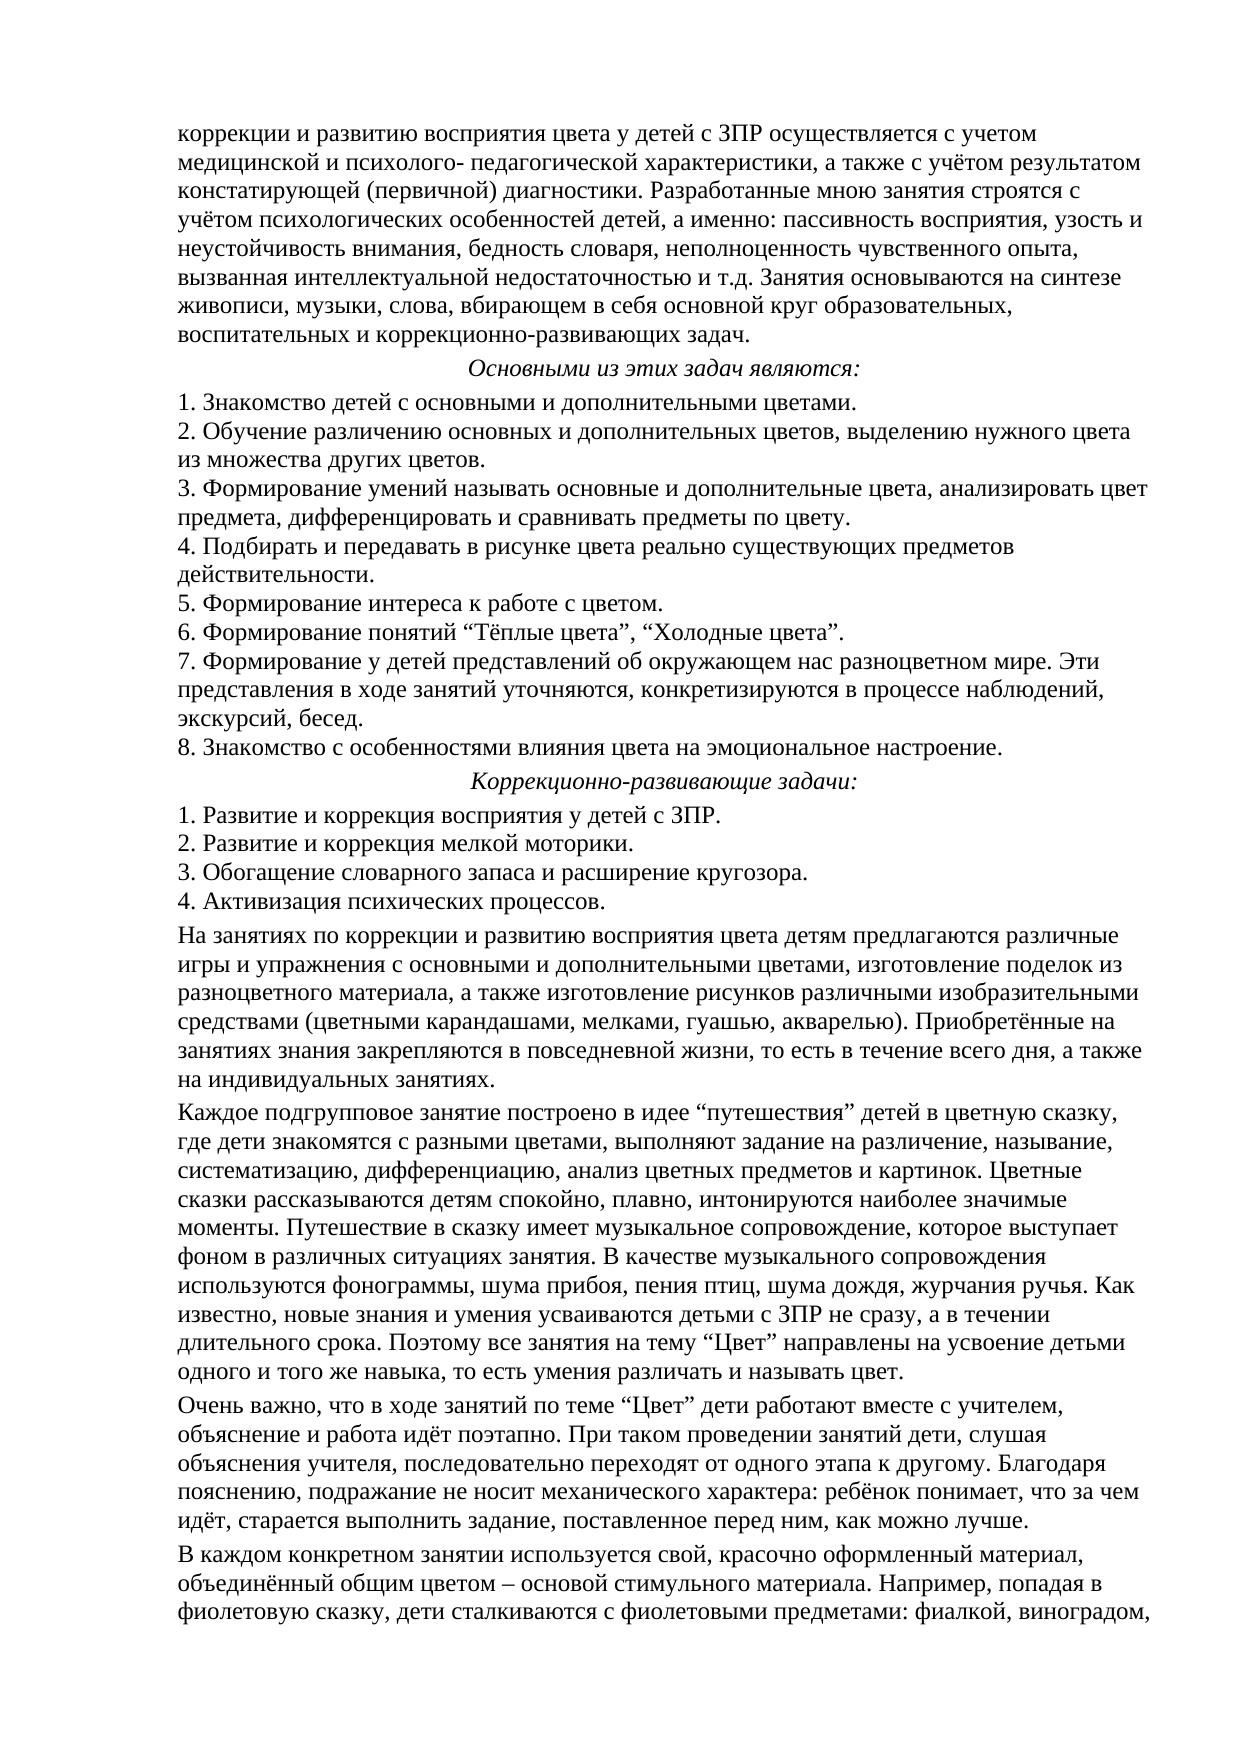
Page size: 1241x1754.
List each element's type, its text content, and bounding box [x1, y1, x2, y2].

text На занятиях по коррекции и развитию восприятия цвета детям предлагаются различные игры и упражнения с основными и дополнительными цветами, изготовление поделок из разноцветного материала, а также изготовление рисунков различными изобразительными средствами (цветными карандашами, мелками, гуашью, акварелью). Приобретённые на занятиях знания закрепляются в повседневной жизни, то есть в течение всего дня, а также на индивидуальных занятиях. [177, 920, 1152, 1092]
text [177, 1539, 1152, 1625]
text Очень важно, что в ходе занятий по теме “Цвет” дети работают вместе с учителем, объяснение и работа идёт поэтапно. При таком проведении занятий дети, слушая объяснения учителя, последовательно переходят от одного этапа к другому. Благодаря пояснению, подражание не носит механического характера: ребёнок понимает, что за чем идёт, старается выполнить задание, поставленное перед ним, как можно лучше. [177, 1390, 1152, 1534]
text 1. Знакомство детей с основными и дополнительными цветами. 2. Обучение различению основных и дополнительных цветов, выделению нужного цвета из множества других цветов. 3. Формирование умений называть основные и дополнительные цвета, анализировать цвет предмета, дифференцировать и сравнивать предметы по цвету. 4. Подбирать и передавать в рисунке цвета реально существующих предметов действительности. 5. Формирование интереса к работе с цветом. 6. Формирование понятий “Тёплые цвета”, “Холодные цвета”. 7. Формирование у детей представлений об окружающем нас разноцветном мире. Эти представления в ходе занятий уточняются, конкретизируются в процессе наблюдений, экскурсий, бесед. 8. Знакомство с особенностями влияния цвета на эмоциональное настроение. [177, 387, 1152, 761]
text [177, 118, 1152, 348]
text Коррекционно-развивающие задачи: [177, 766, 1152, 795]
text Основными из этих задач являются: [177, 353, 1152, 382]
text Каждое подгрупповое занятие построено в идее “путешествия” детей в цветную сказку, где дети знакомятся с разными цветами, выполняют задание на различение, называние, систематизацию, дифференциацию, анализ цветных предметов и картинок. Цветные сказки рассказываются детям спокойно, плавно, интонируются наиболее значимые моменты. Путешествие в сказку имеет музыкальное сопровождение, которое выступает фоном в различных ситуациях занятия. В качестве музыкального сопровождения используются фонограммы, шума прибоя, пения птиц, шума дождя, журчания ручья. Как известно, новые знания и умения усваиваются детьми с ЗПР не сразу, а в течении длительного срока. Поэтому все занятия на тему “Цвет” направлены на усвоение детьми одного и того же навыка, то есть умения различать и называть цвет. [177, 1097, 1152, 1385]
text 1. Развитие и коррекция восприятия у детей с ЗПР. 2. Развитие и коррекция мелкой моторики. 3. Обогащение словарного запаса и расширение кругозора. 4. Активизация психических процессов. [177, 800, 1152, 915]
